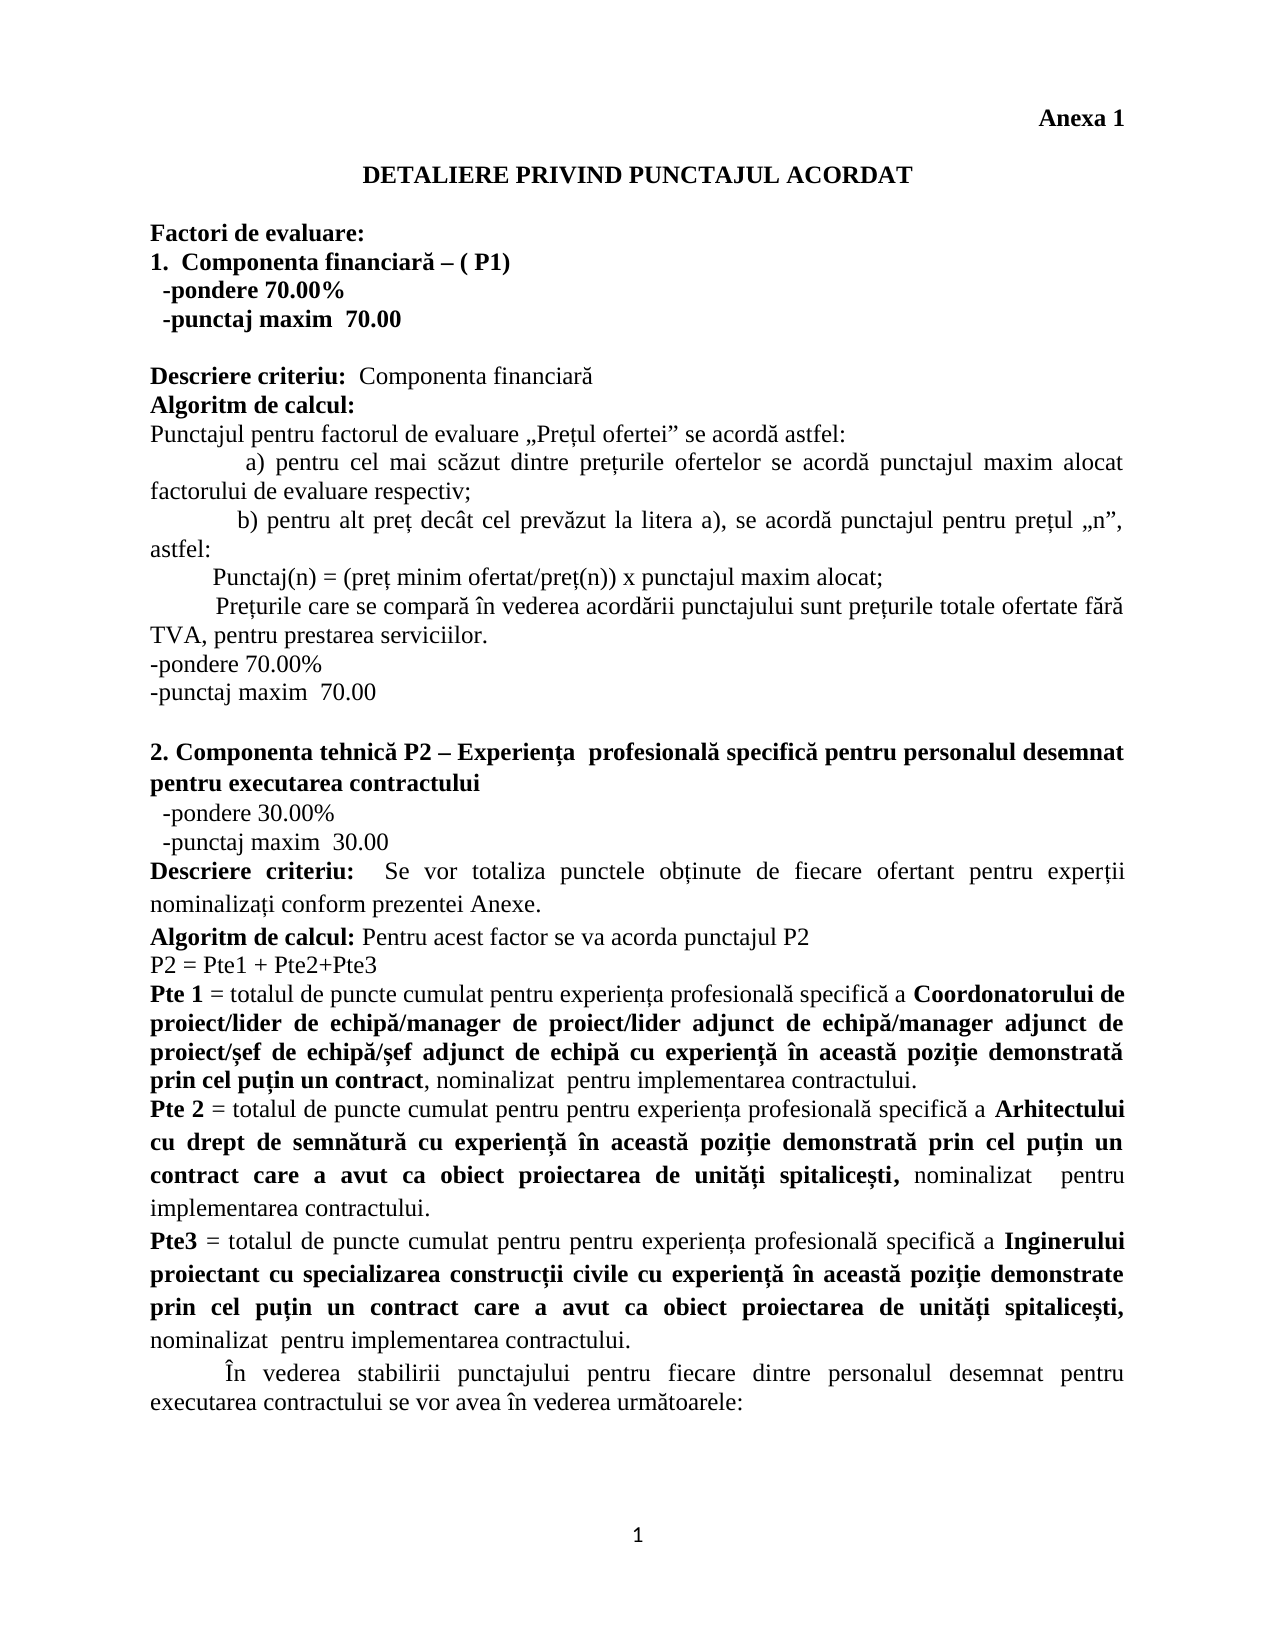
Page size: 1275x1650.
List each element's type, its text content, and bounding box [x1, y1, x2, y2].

text Punctajul pentru factorul de evaluare „Prețul ofertei” se acordă astfel: [150, 419, 1125, 447]
text Algoritm de calcul: [150, 390, 1125, 419]
text DETALIERE PRIVIND PUNCTAJUL ACORDAT [150, 161, 1125, 189]
text -pondere 70.00% [150, 276, 1125, 304]
text 2. Componenta tehnică P2 – Experiența profesională specifică pentru personalul desemnat pentru executarea contractului [150, 735, 1125, 798]
text -pondere 30.00% [150, 798, 1125, 827]
text 1. Componenta financiară – ( P1) [150, 247, 1125, 276]
text Punctaj(n) = (preț minim ofertat/preț(n)) x punctajul maxim alocat; [150, 562, 1125, 591]
text Pte 2 = totalul de puncte cumulat pentru pentru experiența profesională specifică a Arhitectului cu drept de semnătură cu experiență în această poziție demonstrată prin cel puțin un contract care a avut ca obiect proiectarea de unități spitalicești, nominalizat pentru implementarea contractului. [150, 1094, 1125, 1222]
text Pte3 = totalul de puncte cumulat pentru pentru experiența profesională specifică a Inginerului proiectant cu specializarea construcții civile cu experiență în această poziție demonstrate prin cel puțin un contract care a avut ca obiect proiectarea de unități spitalicești, nominalizat pentru implementarea contractului. [150, 1226, 1125, 1354]
text Prețurile care se compară în vederea acordării punctajului sunt prețurile totale ofertate fără TVA, pentru prestarea serviciilor. [150, 591, 1125, 649]
text P2 = Pte1 + Pte2+Pte3 [150, 951, 1125, 979]
text b) pentru alt preț decât cel prevăzut la litera a), se acordă punctajul pentru prețul „n”, astfel: [150, 505, 1125, 562]
text -punctaj maxim 30.00 [150, 827, 1125, 856]
text a) pentru cel mai scăzut dintre prețurile ofertelor se acordă punctajul maxim alocat factorului de evaluare respectiv; [150, 447, 1125, 505]
text Pte 1 = totalul de puncte cumulat pentru experiența profesională specifică a Coordonatorului de proiect/lider de echipă/manager de proiect/lider adjunct de echipă/manager adjunct de proiect/șef de echipă/șef adjunct de echipă cu experiență în această poziție demonstrată prin cel puțin un contract, nominalizat pentru implementarea contractului. [150, 979, 1125, 1094]
text -punctaj maxim 70.00 [150, 677, 1125, 706]
text -punctaj maxim 70.00 [150, 304, 1125, 333]
text Algoritm de calcul: Pentru acest factor se va acorda punctajul P2 [150, 922, 1125, 951]
text În vederea stabilirii punctajului pentru fiecare dintre personalul desemnat pentru executarea contractului se vor avea în vederea următoarele: [150, 1358, 1125, 1416]
text Descriere criteriu: Componenta financiară [150, 361, 1125, 390]
text Factori de evaluare: [150, 218, 1125, 247]
text -pondere 70.00% [150, 649, 1125, 677]
text Descriere criteriu: Se vor totaliza punctele obținute de fiecare ofertant pentru experții nominalizați conform prezentei Anexe. [150, 856, 1125, 917]
text Anexa 1 [150, 103, 1125, 132]
